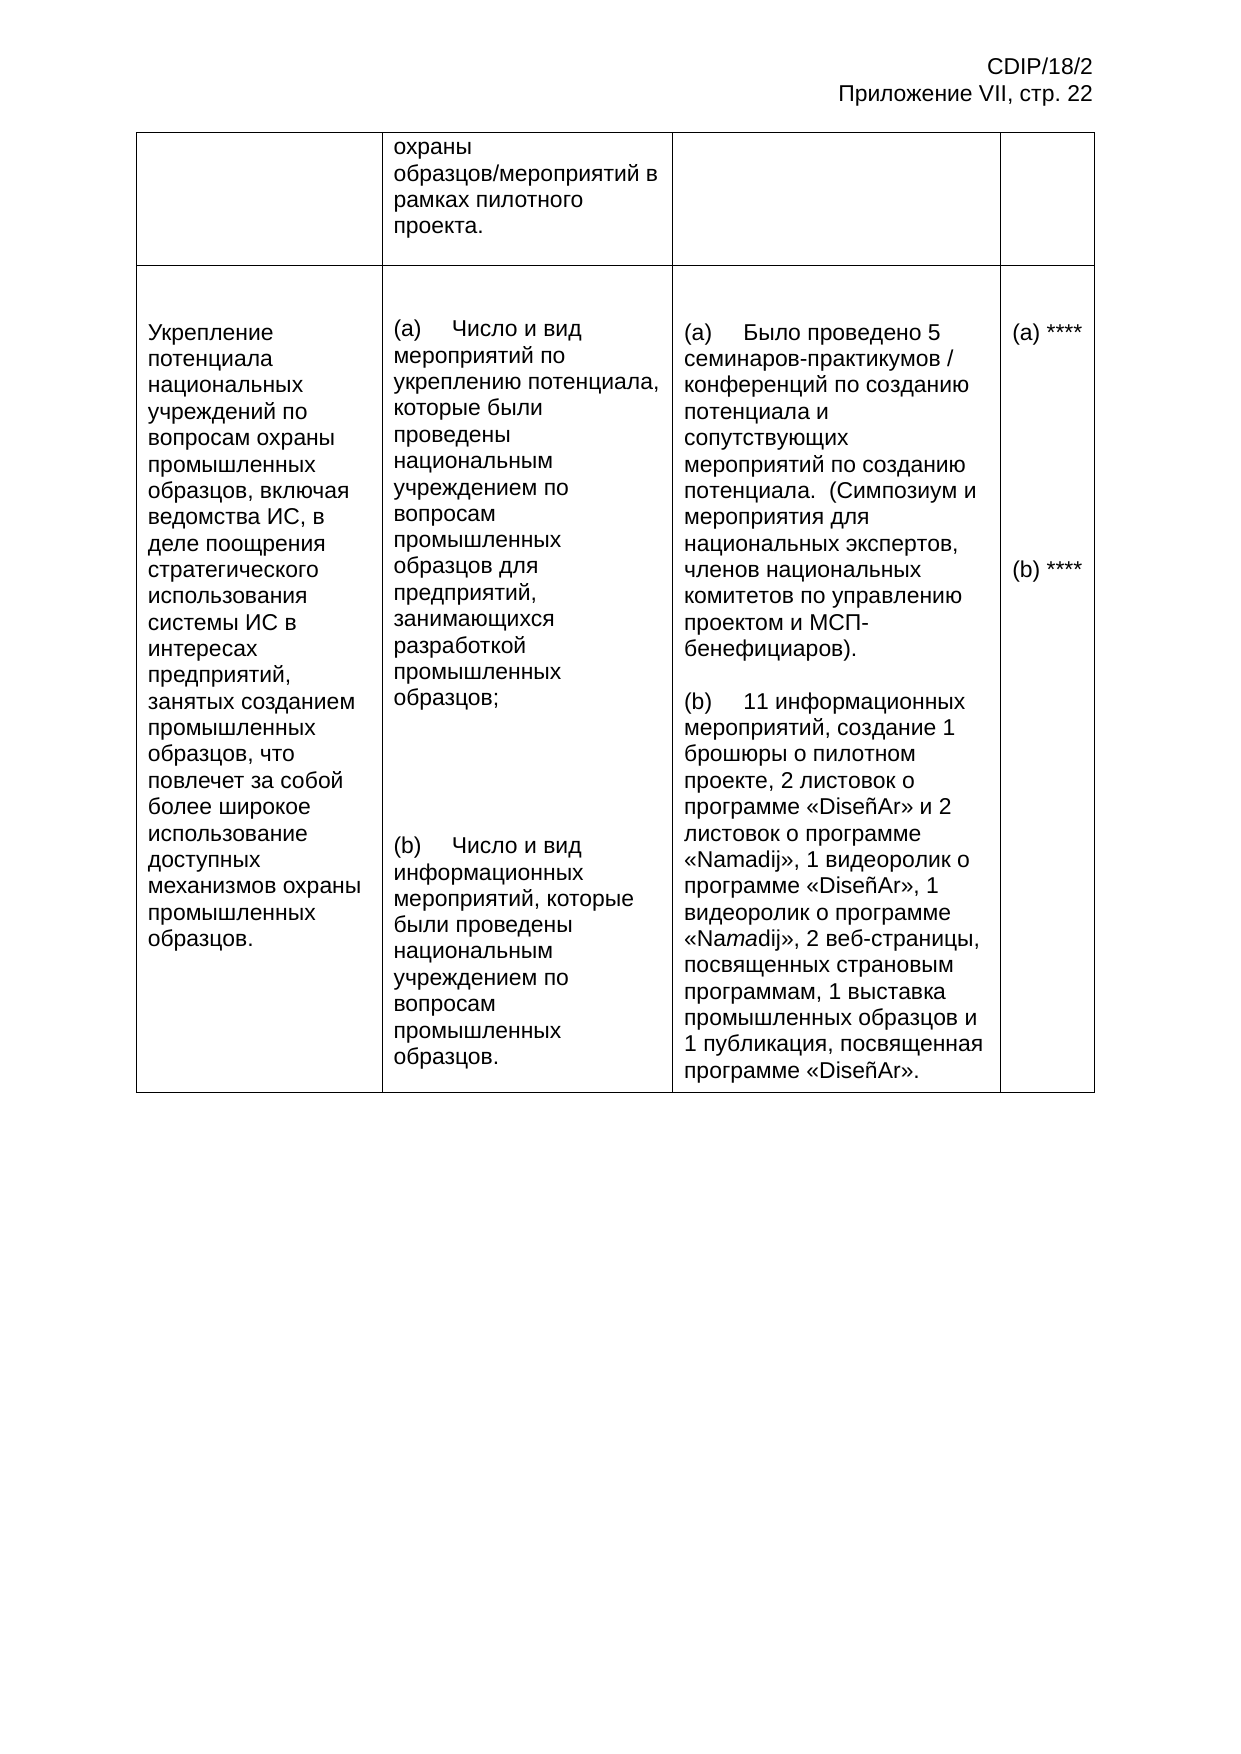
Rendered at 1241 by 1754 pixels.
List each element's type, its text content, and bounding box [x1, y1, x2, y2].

table_cell Было проведено 5 семинаров-практикумов / конференций по созданию потенциала и сопутствующих мероприятий по созданию потенциала. (Симпозиум и мероприятия для национальных экспертов, членов национальных комитетов по управлению проектом и МСП-бенефициаров). 11 информационных мероприятий, создание 1 брошюры о пилотном проекте, 2 листовок о программе «DiseñAr» и 2 листовок о программе «Namadij», 1 видеоролик о программе «DiseñAr», 1 видеоролик о программе «Namadij», 2 веб-страницы, посвященных страновым программам, 1 выставка промышленных образцов и 1 публикация, посвященная программе «DiseñAr». [673, 266, 1000, 1092]
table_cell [673, 133, 1000, 265]
table_cell Укрепление потенциала национальных учреждений по вопросам охраны промышленных образцов, включая ведомства ИС, в деле поощрения стратегического использования системы ИС в интересах предприятий, занятых созданием промышленных образцов, что повлечет за собой более широкое использование доступных механизмов охраны промышленных образцов. [137, 266, 382, 1092]
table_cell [137, 133, 382, 265]
table_cell Число и вид мероприятий по укреплению потенциала, которые были проведены национальным учреждением по вопросам промышленных образцов для предприятий, занимающихся разработкой промышленных образцов; Число и вид информационных мероприятий, которые были проведены национальным учреждением по вопросам промышленных образцов. [383, 266, 672, 1092]
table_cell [1001, 133, 1094, 265]
table_cell (a) **** (b) **** [1001, 266, 1094, 1092]
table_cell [383, 133, 672, 265]
